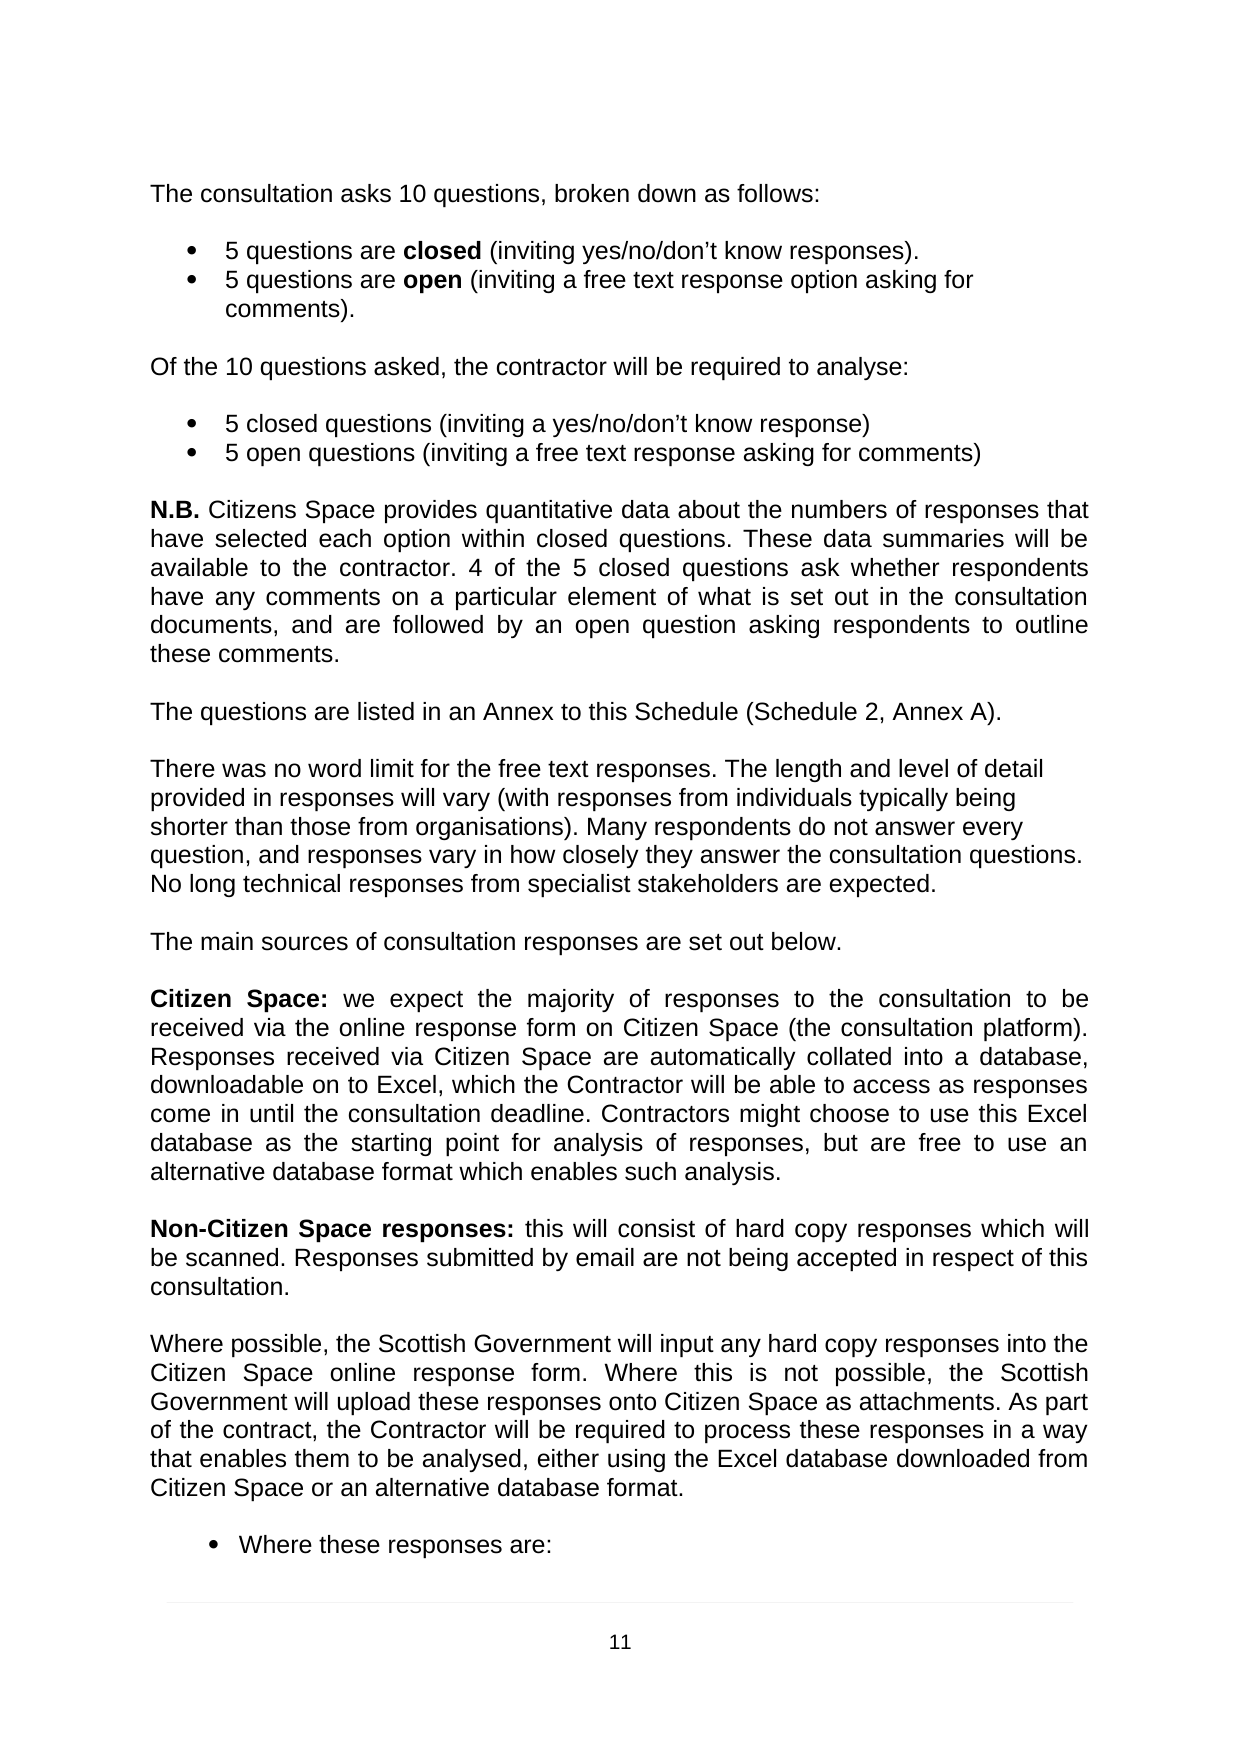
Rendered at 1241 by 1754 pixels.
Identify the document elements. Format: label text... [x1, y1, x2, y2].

text Non-Citizen Space responses: this will consist of hard copy responses which will be scanned. Responses submitted by email are not being accepted in respect of this consultation. [150, 1214, 1090, 1300]
text The consultation asks 10 questions, broken down as follows: [150, 179, 1090, 207]
text Where possible, the Scottish Government will input any hard copy responses into the Citizen Space online response form. Where this is not possible, the Scottish Government will upload these responses onto Citizen Space as attachments. As part of the contract, the Contractor will be required to process these responses in a way that enables them to be analysed, either using the Excel database downloaded from Citizen Space or an alternative database format. [150, 1329, 1090, 1502]
list Where these responses are: [209, 1530, 1090, 1559]
text The main sources of consultation responses are set out below. [150, 927, 1090, 955]
text There was no word limit for the free text responses. The length and level of detail provided in responses will vary (with responses from individuals typically being shorter than those from organisations). Many respondents do not answer every question, and responses vary in how closely they answer the consultation questions. No long technical responses from specialist stakeholders are expected. [150, 754, 1090, 898]
list 5 questions are closed (inviting yes/no/don’t know responses). [187, 236, 1090, 265]
text The questions are listed in an Annex to this Schedule (Schedule 2, Annex A). [150, 697, 1090, 725]
list 5 closed questions (inviting a yes/no/don’t know response) [187, 409, 1090, 438]
text Of the 10 questions asked, the contractor will be required to analyse: [150, 351, 1090, 380]
text Citizen Space: we expect the majority of responses to the consultation to be received via the online response form on Citizen Space (the consultation platform). Responses received via Citizen Space are automatically collated into a database, downloadable on to Excel, which the Contractor will be able to access as responses come in until the consultation deadline. Contractors might choose to use this Excel database as the starting point for analysis of responses, but are free to use an alternative database format which enables such analysis. [150, 984, 1090, 1185]
text N.B. Citizens Space provides quantitative data about the numbers of responses that have selected each option within closed questions. These data summaries will be available to the contractor. 4 of the 5 closed questions ask whether respondents have any comments on a particular element of what is set out in the consultation documents, and are followed by an open question asking respondents to outline these comments. [150, 495, 1090, 668]
list 5 open questions (inviting a free text response asking for comments) [187, 438, 1090, 467]
list 5 questions are open (inviting a free text response option asking for comments). [187, 265, 1090, 323]
